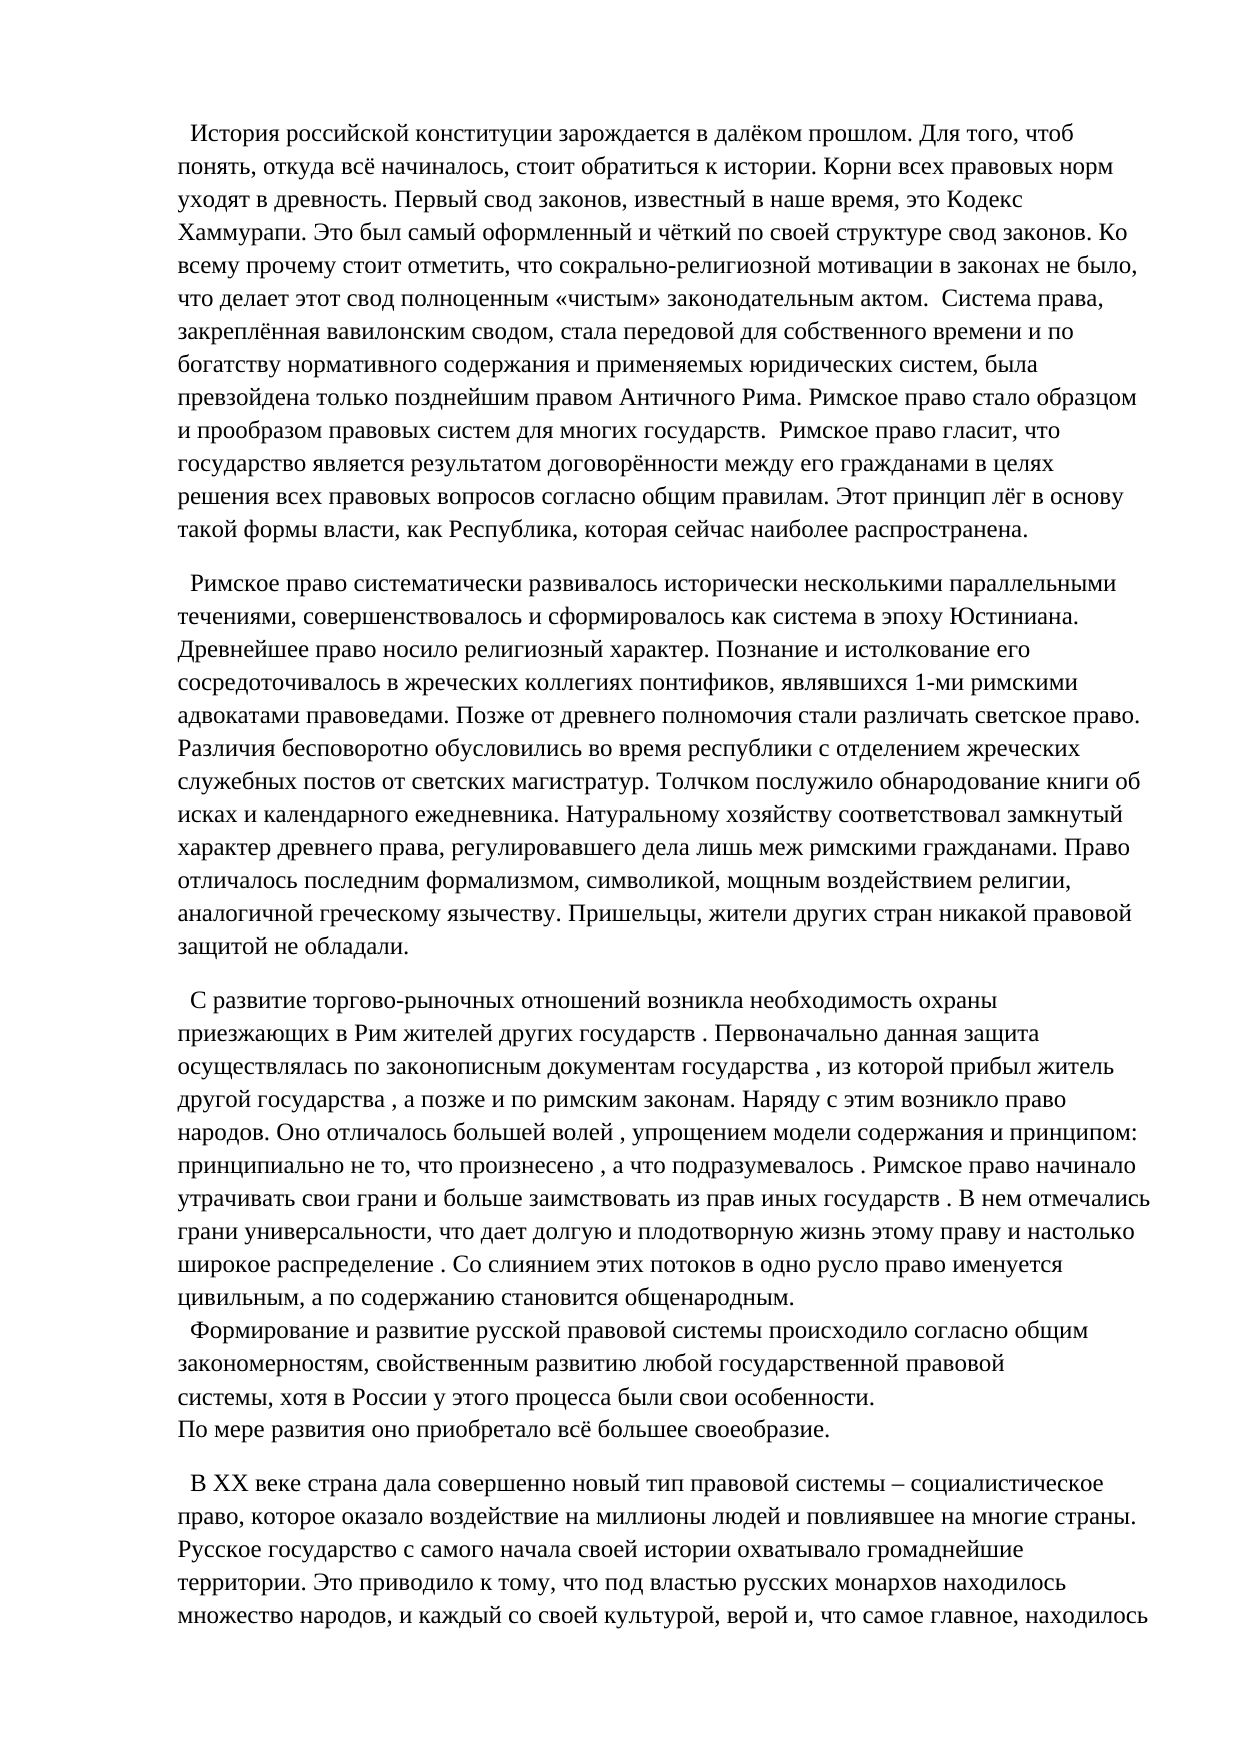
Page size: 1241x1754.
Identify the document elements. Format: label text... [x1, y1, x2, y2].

text История российской конституции зарождается в далёком прошлом. Для того, чтоб понять, откуда всё начиналось, стоит обратиться к истории. Корни всех правовых норм уходят в древность. Первый свод законов, известный в наше время, это Кодекс Хаммурапи. Это был самый оформленный и чёткий по своей структуре свод законов. Ко всему прочему стоит отметить, что сокрально-религиозной мотивации в законах не было, что делает этот свод полноценным «чистым» законодательным актом. Система права, закреплённая вавилонским сводом, стала передовой для собственного времени и по богатству нормативного содержания и применяемых юридических систем, была превзойдена только позднейшим правом Античного Рима. Римское право стало образцом и прообразом правовых систем для многих государств. Римское право гласит, что государство является результатом договорённости между его гражданами в целях решения всех правовых вопросов согласно общим правилам. Этот принцип лёг в основу такой формы власти, как Республика, которая сейчас наиболее распространена. [177, 118, 1152, 543]
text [177, 1468, 1152, 1629]
text Римское право систематически развивалось исторически несколькими параллельными течениями, совершенствовалось и сформировалось как система в эпоху Юстиниана. Древнейшее право носило религиозный характер. Познание и истолкование его сосредоточивалось в жреческих коллегиях понтификов, являвшихся 1-ми римскими адвокатами правоведами. Позже от древнего полномочия стали различать светское право. Различия бесповоротно обусловились во время республики с отделением жреческих служебных постов от светских магистратур. Толчком послужило обнародование книги об исках и календарного ежедневника. Натуральному хозяйству соответствовал замкнутый характер древнего права, регулировавшего дела лишь меж римскими гражданами. Право отличалось последним формализмом, символикой, мощным воздействием религии, аналогичной греческому язычеству. Пришельцы, жители других стран никакой правовой защитой не обладали. [177, 568, 1152, 960]
text С развитие торгово-рыночных отношений возникла необходимость охраны приезжающих в Рим жителей других государств . Первоначально данная защита осуществлялась по законописным документам государства , из которой прибыл житель другой государства , а позже и по римским законам. Наряду с этим возникло право народов. Оно отличалось большей волей , упрощением модели содержания и принципом: принципиально не то, что произнесено , а что подразумевалось . Римское право начинало утрачивать свои грани и больше заимствовать из прав иных государств . В нем отмечались грани универсальности, что дает долгую и плодотворную жизнь этому праву и настолько широкое распределение . Со слиянием этих потоков в одно русло право именуется цивильным, а по содержанию становится общенародным. Формирование и развитие русской правовой системы происходило согласно общим закономерностям, свойственным развитию любой государственной правовой системы, хотя в России у этого процесса были свои особенности. По мере развития оно приобретало всё большее своеобразие. [177, 985, 1152, 1443]
